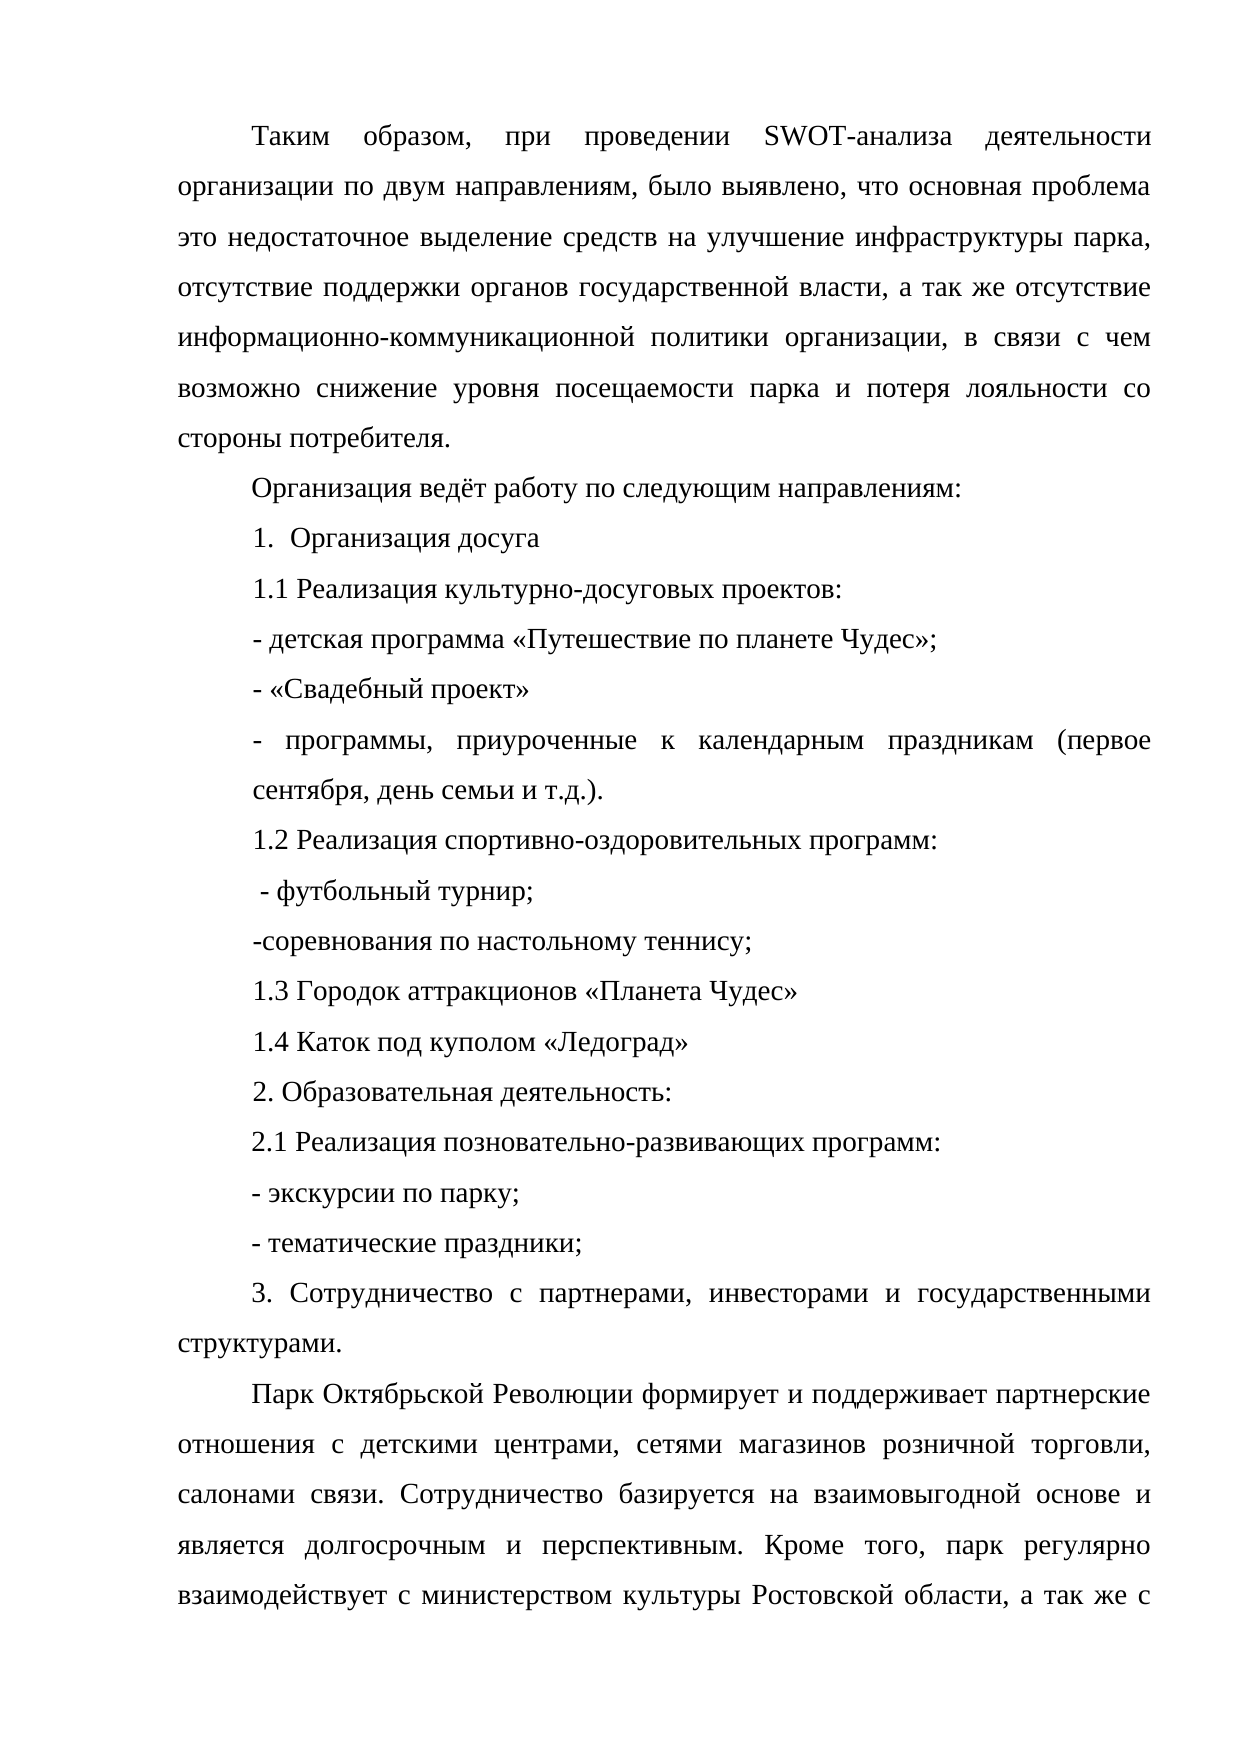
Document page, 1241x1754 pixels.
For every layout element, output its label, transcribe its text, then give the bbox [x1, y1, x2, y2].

text 2. Образовательная деятельность: [252, 1074, 1152, 1108]
text 3. Сотрудничество с партнерами, инвесторами и государственными структурами. [177, 1275, 1152, 1359]
text 1.3 Городок аттракционов «Планета Чудес» [252, 973, 1152, 1007]
text - детская программа «Путешествие по планете Чудес»; [252, 621, 1152, 655]
text Организация ведёт работу по следующим направлениям: [177, 470, 1152, 504]
text Таким образом, при проведении SWOT-анализа деятельности организации по двум направлениям, было выявлено, что основная проблема это недостаточное выделение средств на улучшение инфраструктуры парка, отсутствие поддержки органов государственной власти, а так же отсутствие информационно-коммуникационной политики организации, в связи с чем возможно снижение уровня посещаемости парка и потеря лояльности со стороны потребителя. [177, 118, 1152, 453]
text - программы, приуроченные к календарным праздникам (первое сентября, день семьи и т.д.). [252, 722, 1152, 806]
text - экскурсии по парку; [177, 1175, 1152, 1208]
list Организация досуга [252, 521, 1152, 554]
text 1.1 Реализация культурно-досуговых проектов: [252, 571, 1152, 604]
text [177, 1376, 1152, 1611]
text 1.4 Каток под куполом «Ледоград» [252, 1024, 1152, 1057]
text 1.2 Реализация спортивно-оздоровительных программ: [252, 822, 1152, 856]
text - «Свадебный проект» [252, 672, 1152, 705]
text - тематические праздники; [177, 1225, 1152, 1258]
text - футбольный турнир; [252, 873, 1152, 906]
text -соревнования по настольному теннису; [252, 923, 1152, 957]
text 2.1 Реализация позновательно-развивающих программ: [177, 1124, 1152, 1158]
